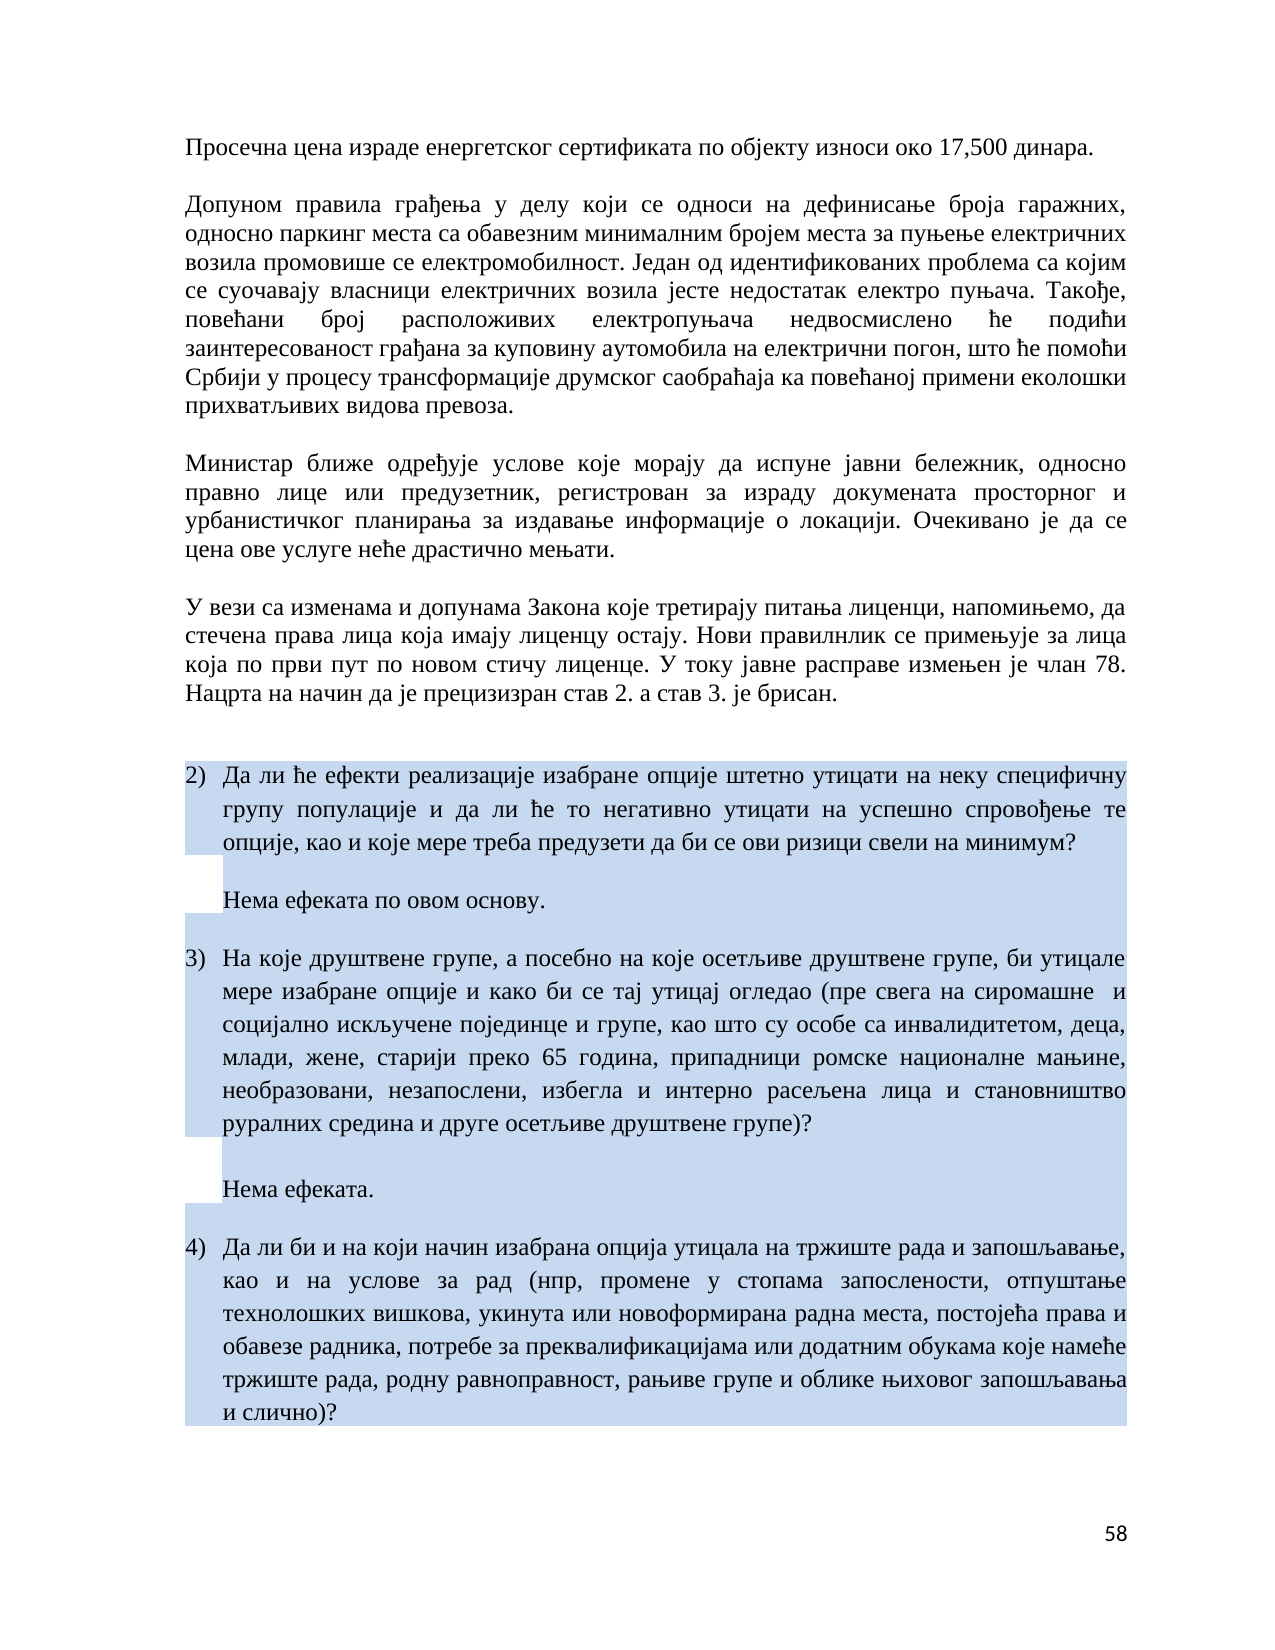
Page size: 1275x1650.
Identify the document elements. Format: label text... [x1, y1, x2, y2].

list Нема ефеката. [222, 1174, 1127, 1203]
text Допуном правила грађења у делу који се односи на дефинисање броја гаражних, односно паркинг места са обавезним минималним бројем места за пуњење електричних возила промовише се електромобилност. Један од идентификованих проблема са којим се суочавају власници електричних возила јесте недостатак електро пуњача. Такође, повећани број расположивих електропуњача недвосмислено ће подићи заинтересованост грађана за куповину аутомобила на електрични погон, што ће помоћи Србији у процесу трансформације друмског саобраћаја ка повећаној примени еколошки прихватљивих видова превоза. [185, 189, 1127, 419]
list На које друштвене групе, а посебно на које осетљиве друштвене групе, би утицале мере изабранe опцијe и како би се тај утицај огледао (пре свега на сиромашне и социјално искључене појединце и групе, као што су особе са инвалидитетом, деца, млади, жене, старији преко 65 година, припадници ромске националне мањине, необразовани, незапослени, избегла и интерно расељена лица и становништво руралних средина и друге осетљиве друштвене групе)? [185, 943, 1127, 1137]
text Нема ефеката по овом основу. [223, 885, 1127, 913]
text У вези са изменама и допунама Закона које третирају питања лиценци, напомињемо, да стечена права лица која имају лиценцу остају. Нови правилнлик се примењује за лица која по први пут по новом стичу лиценце. У току јавне расправе измењен је члан 78. Нацрта на начин да је прецизизран став 2. а став 3. је брисан. [185, 592, 1127, 707]
text Министар ближе одређује услове које морају да испуне јавни бележник, односно правно лице или предузетник, регистрован за израду докумената просторног и урбанистичког планирања за издавање информације о локацији. Очекивано је да се цена ове услуге неће драстично мењати. [185, 448, 1127, 563]
text Просечна цена израде енергетског сертификата по објекту износи око 17,500 динара. [185, 132, 1127, 161]
list Да ли ће ефекти реализације изабране опције штетно утицати на неку специфичну групу популације и да ли ће то негативно утицати на успешно спровођење те опције, као и које мере треба предузети да би се ови ризици свели на минимум? [185, 761, 1127, 855]
list Да ли би и на који начин изабранa опцијa утицалa на тржиште рада и запошљавање, као и на услове за рад (нпр, промене у стопама запослености, отпуштање технолошких вишкова, укинута или новоформирана радна места, постојећа права и обавезе радника, потребе за преквалификацијама или додатним обукама које намеће тржиште рада, родну равноправност, рањиве групе и облике њиховог запошљавања и слично)? [185, 1232, 1127, 1426]
